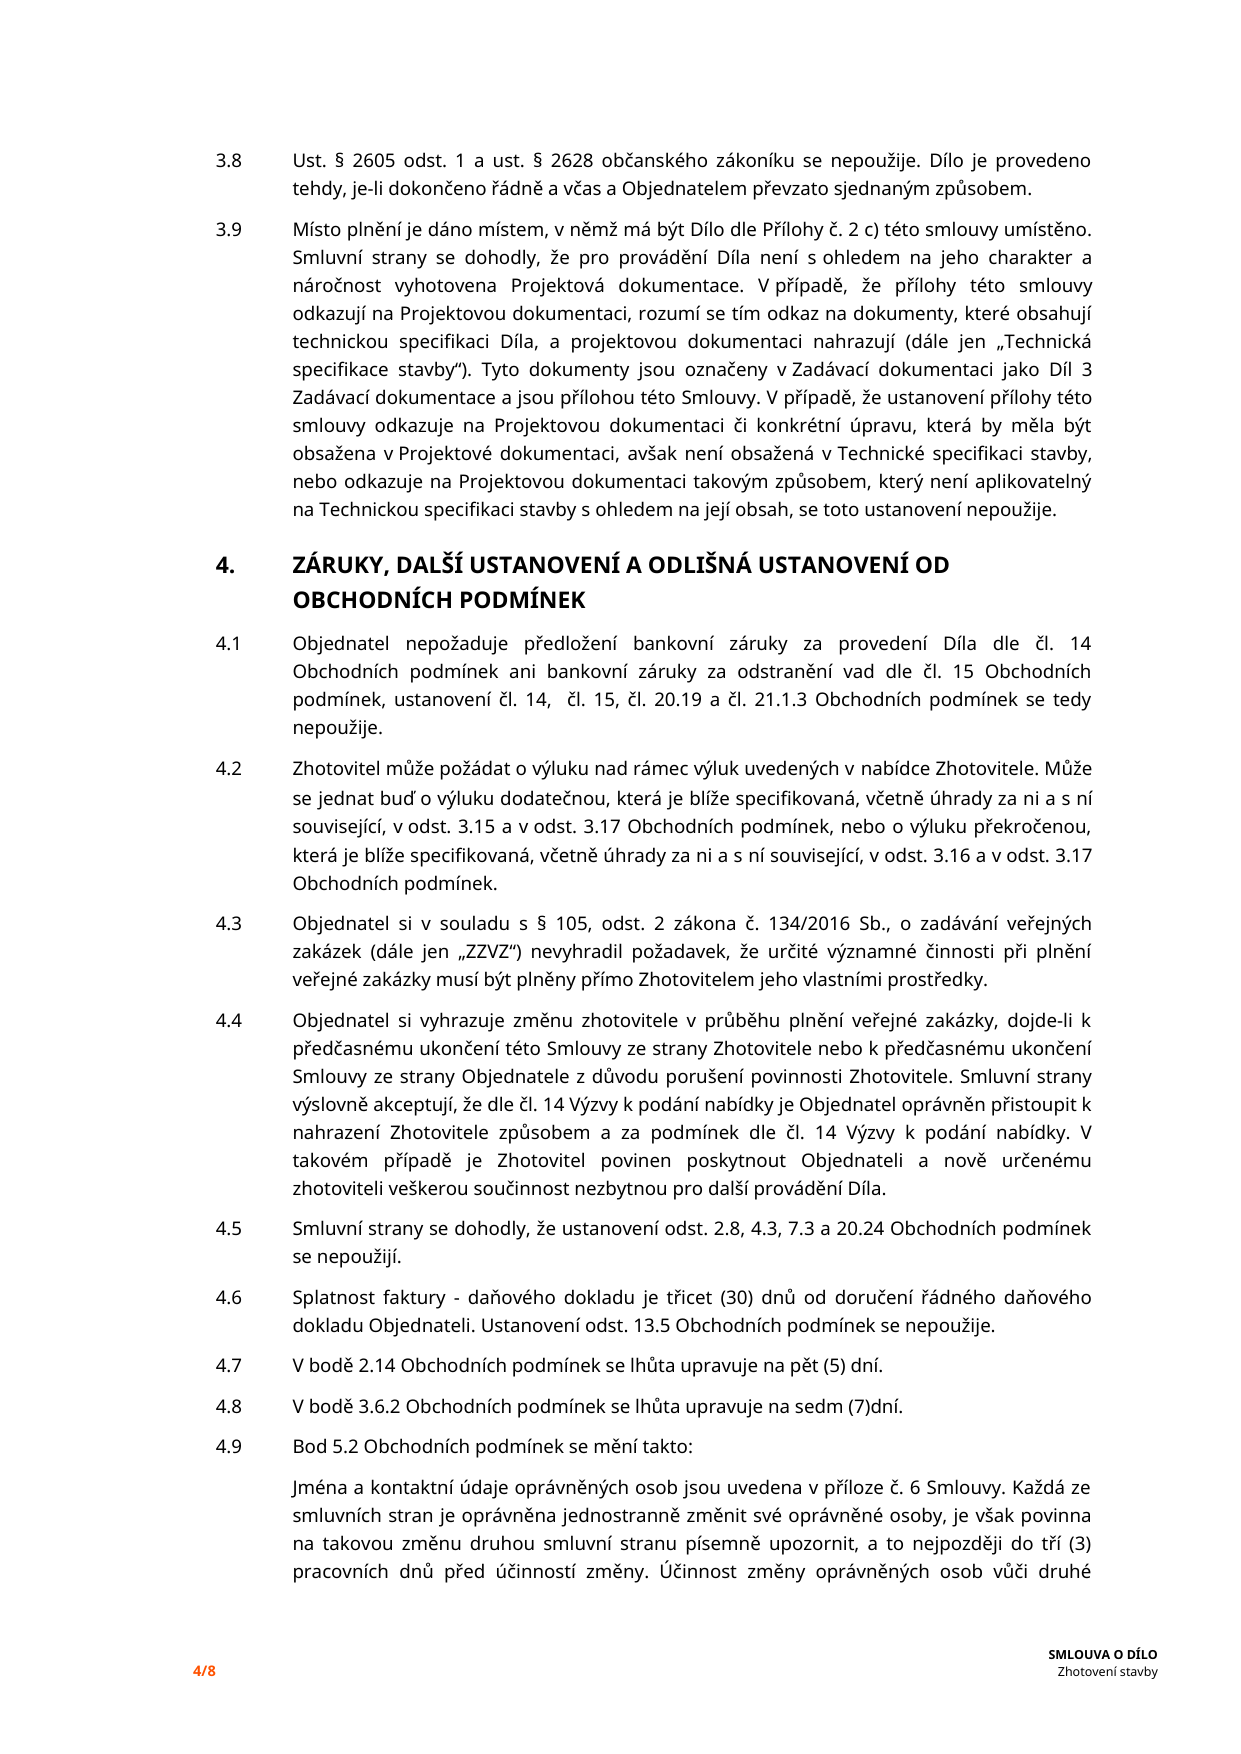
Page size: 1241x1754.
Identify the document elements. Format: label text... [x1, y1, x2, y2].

text Smluvní strany se dohodly, že ustanovení odst. 2.8, 4.3, 7.3 a 20.24 Obchodních podmínek se nepoužijí. [216, 1216, 1093, 1269]
text Splatnost faktury - daňového dokladu je třicet (30) dnů od doručení řádného daňového dokladu Objednateli. Ustanovení odst. 13.5 Obchodních podmínek se nepoužije. [216, 1284, 1093, 1338]
text V bodě 3.6.2 Obchodních podmínek se lhůta upravuje na sedm (7)dní. [216, 1393, 1093, 1419]
text ZÁRUKY, DALŠÍ USTANOVENÍ A ODLIŠNÁ USTANOVENÍ OD OBCHODNÍCH PODMÍNEK [216, 549, 1093, 615]
text V bodě 2.14 Obchodních podmínek se lhůta upravuje na pět (5) dní. [216, 1353, 1093, 1378]
text Objednatel si v souladu s § 105, odst. 2 zákona č. 134/2016 Sb., o zadávání veřejných zakázek (dále jen „ZZVZ“) nevyhradil požadavek, že určité významné činnosti při plnění veřejné zakázky musí být plněny přímo Zhotovitelem jeho vlastními prostředky. [216, 910, 1093, 992]
text Objednatel nepožaduje předložení bankovní záruky za provedení Díla dle čl. 14 Obchodních podmínek ani bankovní záruky za odstranění vad dle čl. 15 Obchodních podmínek, ustanovení čl. 14, čl. 15, čl. 20.19 a čl. 21.1.3 Obchodních podmínek se tedy nepoužije. [216, 631, 1093, 740]
text Objednatel si vyhrazuje změnu zhotovitele v průběhu plnění veřejné zakázky, dojde-li k předčasnému ukončení této Smlouvy ze strany Zhotovitele nebo k předčasnému ukončení Smlouvy ze strany Objednatele z důvodu porušení povinnosti Zhotovitele. Smluvní strany výslovně akceptují, že dle čl. 14 Výzvy k podání nabídky je Objednatel oprávněn přistoupit k nahrazení Zhotovitele způsobem a za podmínek dle čl. 14 Výzvy k podání nabídky. V takovém případě je Zhotovitel povinen poskytnout Objednateli a nově určenému zhotoviteli veškerou součinnost nezbytnou pro další provádění Díla. [216, 1007, 1093, 1201]
text Ust. § 2605 odst. 1 a ust. § 2628 občanského zákoníku se nepoužije. Dílo je provedeno tehdy, je-li dokončeno řádně a včas a Objednatelem převzato sjednaným způsobem. [216, 147, 1093, 201]
text Zhotovitel může požádat o výluku nad rámec výluk uvedených v nabídce Zhotovitele. Může se jednat buď o výluku dodatečnou, která je blíže specifikovaná, včetně úhrady za ni a s ní související, v odst. 3.15 a v odst. 3.17 Obchodních podmínek, nebo o výluku překročenou, která je blíže specifikovaná, včetně úhrady za ni a s ní související, v odst. 3.16 a v odst. 3.17 Obchodních podmínek. [216, 755, 1093, 895]
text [292, 1474, 1093, 1584]
text Místo plnění je dáno místem, v němž má být Dílo dle Přílohy č. 2 c) této smlouvy umístěno. Smluvní strany se dohodly, že pro provádění Díla není s ohledem na jeho charakter a náročnost vyhotovena Projektová dokumentace. V případě, že přílohy této smlouvy odkazují na Projektovou dokumentaci, rozumí se tím odkaz na dokumenty, které obsahují technickou specifikaci Díla, a projektovou dokumentaci nahrazují (dále jen „Technická specifikace stavby“). Tyto dokumenty jsou označeny v Zadávací dokumentaci jako Díl 3 Zadávací dokumentace a jsou přílohou této Smlouvy. V případě, že ustanovení přílohy této smlouvy odkazuje na Projektovou dokumentaci či konkrétní úpravu, která by měla být obsažena v Projektové dokumentaci, avšak není obsažená v Technické specifikaci stavby, nebo odkazuje na Projektovou dokumentaci takovým způsobem, který není aplikovatelný na Technickou specifikaci stavby s ohledem na její obsah, se toto ustanovení nepoužije. [216, 216, 1093, 522]
text Bod 5.2 Obchodních podmínek se mění takto: [216, 1434, 1093, 1459]
